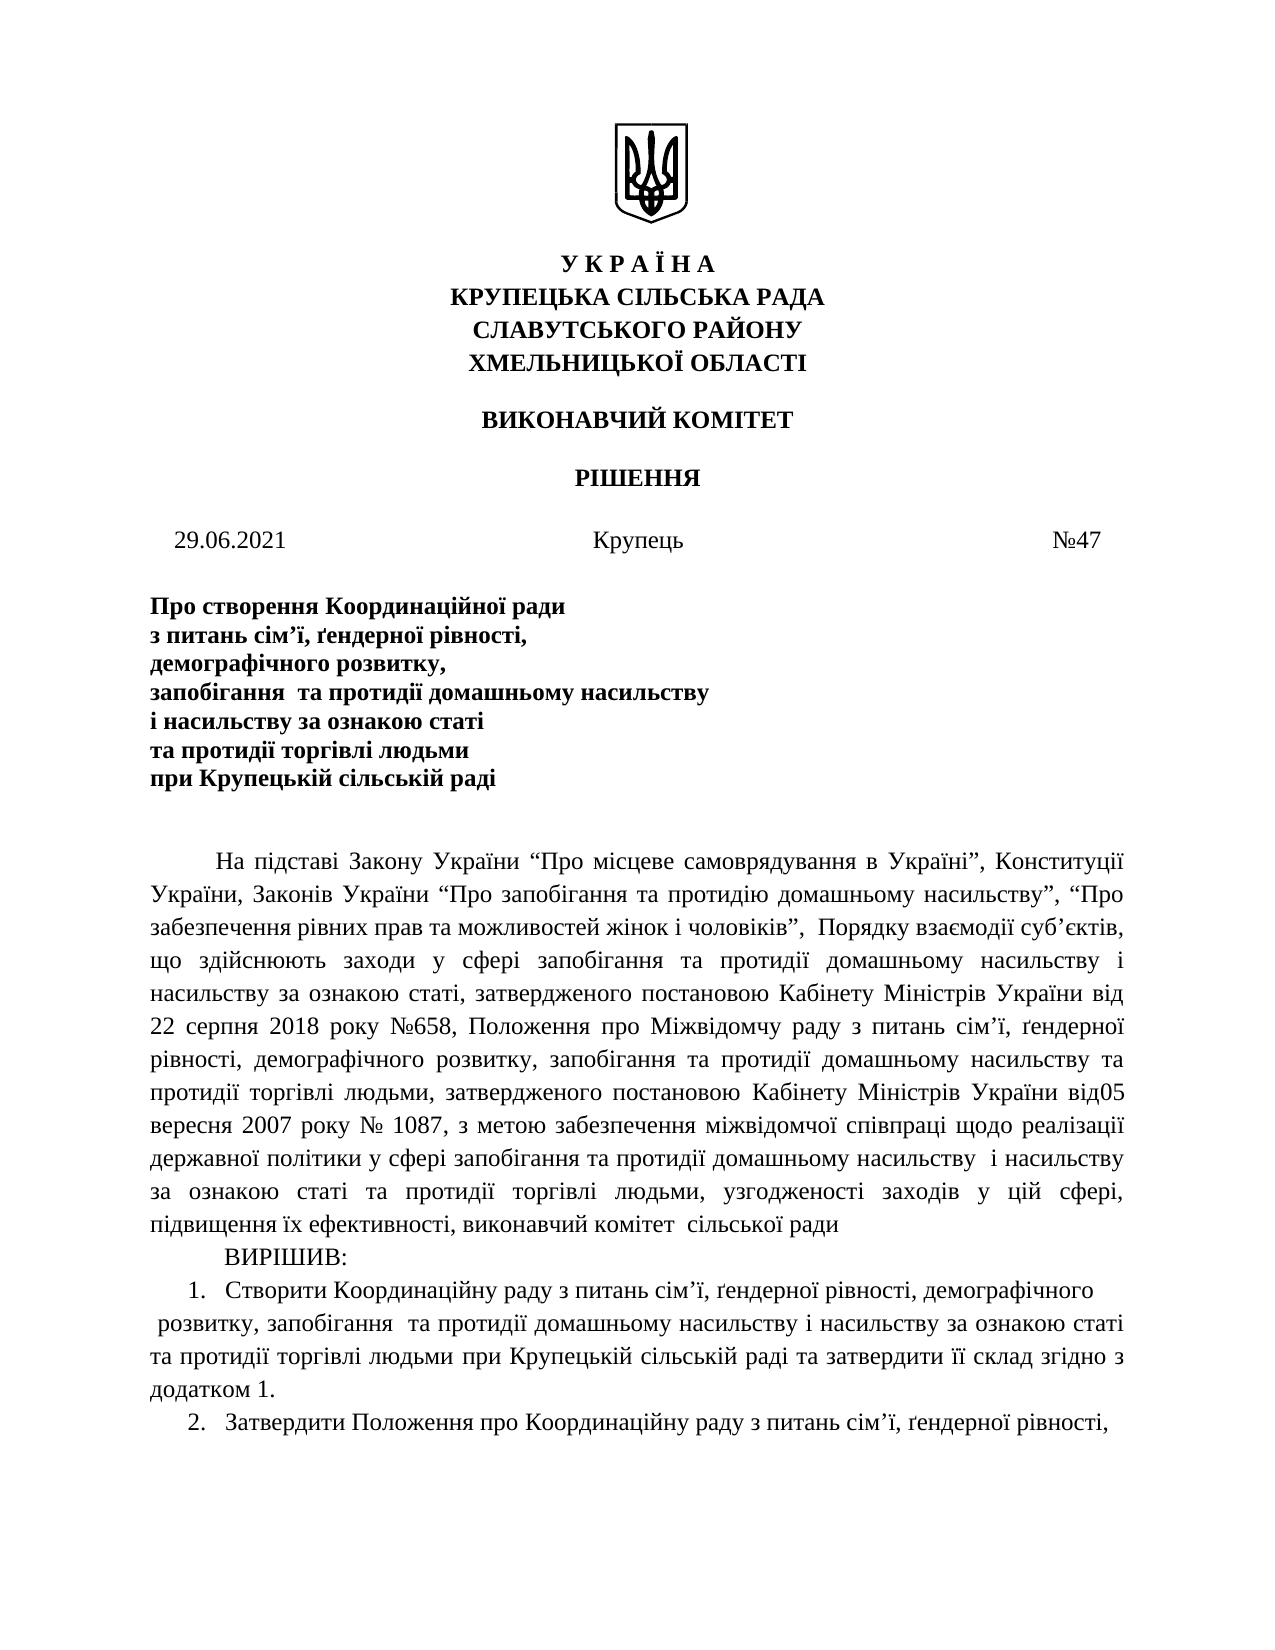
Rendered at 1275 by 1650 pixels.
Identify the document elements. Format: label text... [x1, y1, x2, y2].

text КРУПЕЦЬКА СІЛЬСЬКА РАДА [150, 282, 1125, 311]
text при Крупецькій сільській раді [150, 763, 1125, 792]
text та протидії торгівлі людьми [150, 735, 1125, 763]
list Створити Координаційну раду з питань сім’ї, ґендерної рівності, демографічного [187, 1275, 1125, 1304]
text 29.06.2021 Крупець №47 [150, 525, 1125, 554]
text РІШЕННЯ [150, 463, 1125, 492]
text демографічного розвитку, [150, 648, 1125, 677]
text запобігання та протидії домашньому насильству [150, 677, 1125, 706]
text ВИКОНАВЧИЙ КОМІТЕТ [150, 406, 1125, 434]
text На підставі Закону України “Про місцеве самоврядування в Україні”, Конституції України, Законів України “Про запобігання та протидію домашньому насильству”, “Про забезпечення рівних прав та можливостей жінок і чоловіків”, Порядку взаємодії суб’єктів, що здійснюють заходи у сфері запобігання та протидії домашньому насильству і насильству за ознакою статі, затвердженого постановою Кабінету Міністрів України від 22 серпня 2018 року №658, Положення про Міжвідомчу раду з питань сім’ї, ґендерної рівності, демографічного розвитку, запобігання та протидії домашньому насильству та протидії торгівлі людьми, затвердженого постановою Кабінету Міністрів України від05 вересня 2007 року № 1087, з метою забезпечення міжвідомчої співпраці щодо реалізації державної політики у сфері запобігання та протидії домашньому насильству і насильству за ознакою статі та протидії торгівлі людьми, узгодженості заходів у цій сфері, підвищення їх ефективності, виконавчий комітет сільської ради [150, 846, 1125, 1044]
text СЛАВУТСЬКОГО РАЙОНУ [150, 315, 1125, 344]
text Про створення Координаційної ради [150, 591, 1125, 620]
text ХМЕЛЬНИЦЬКОЇ ОБЛАСТІ [150, 348, 1125, 377]
text і насильству за ознакою статі [150, 706, 1125, 735]
list Затвердити Положення про Координаційну раду з питань сім’ї, ґендерної рівності, [187, 1407, 1125, 1436]
text розвитку, запобігання та протидії домашньому насильству і насильству за ознакою статі та протидії торгівлі людьми при Крупецькій сільській раді та затвердити її склад згідно з додатком 1. [150, 1308, 1125, 1403]
text На підставі Закону України “Про місцеве самоврядування в Україні”, Конституції України, Законів України “Про запобігання та протидію домашньому насильству”, “Про забезпечення рівних прав та можливостей жінок і чоловіків”, Порядку взаємодії суб’єктів, що здійснюють заходи у сфері запобігання та протидії домашньому насильству і насильству за ознакою статі, затвердженого постановою Кабінету Міністрів України від 22 серпня 2018 року №658, Положення про Міжвідомчу раду з питань сім’ї, ґендерної рівності, демографічного розвитку, запобігання та протидії домашньому насильству та протидії торгівлі людьми, затвердженого постановою Кабінету Міністрів України від05 вересня 2007 року № 1087, з метою забезпечення міжвідомчої співпраці щодо реалізації державної політики у сфері запобігання та протидії домашньому насильству і насильству за ознакою статі та протидії торгівлі людьми, узгодженості заходів у цій сфері, підвищення їх ефективності, виконавчий комітет сільської ради [150, 1073, 1125, 1238]
text У К Р А Ї Н А [150, 249, 1125, 278]
text з питань сім’ї, ґендерної рівності, [150, 620, 1125, 648]
text ВИРІШИВ: [150, 1242, 1125, 1271]
